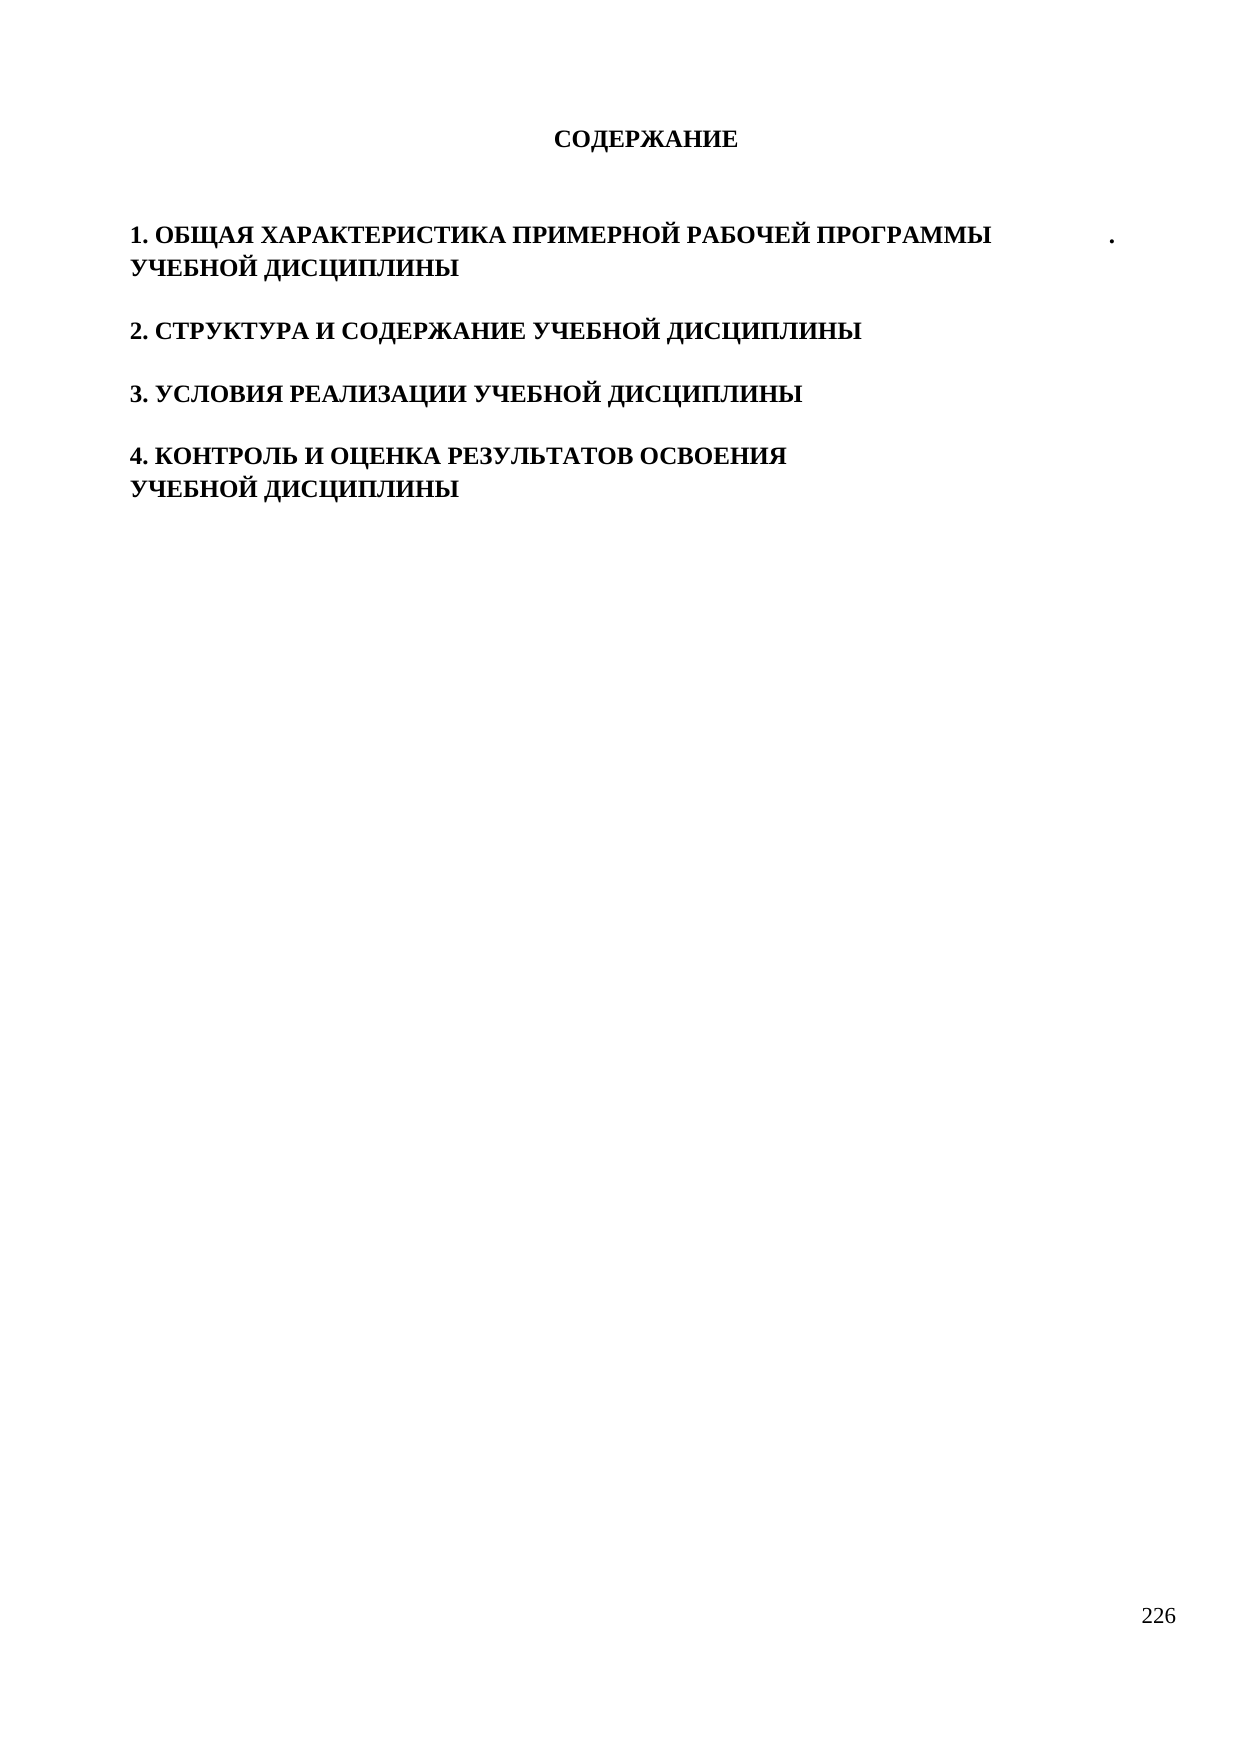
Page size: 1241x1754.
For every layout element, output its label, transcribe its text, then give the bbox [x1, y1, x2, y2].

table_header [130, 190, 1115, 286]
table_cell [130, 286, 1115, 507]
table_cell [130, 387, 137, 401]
text СОДЕРЖАНИЕ [117, 124, 1175, 153]
